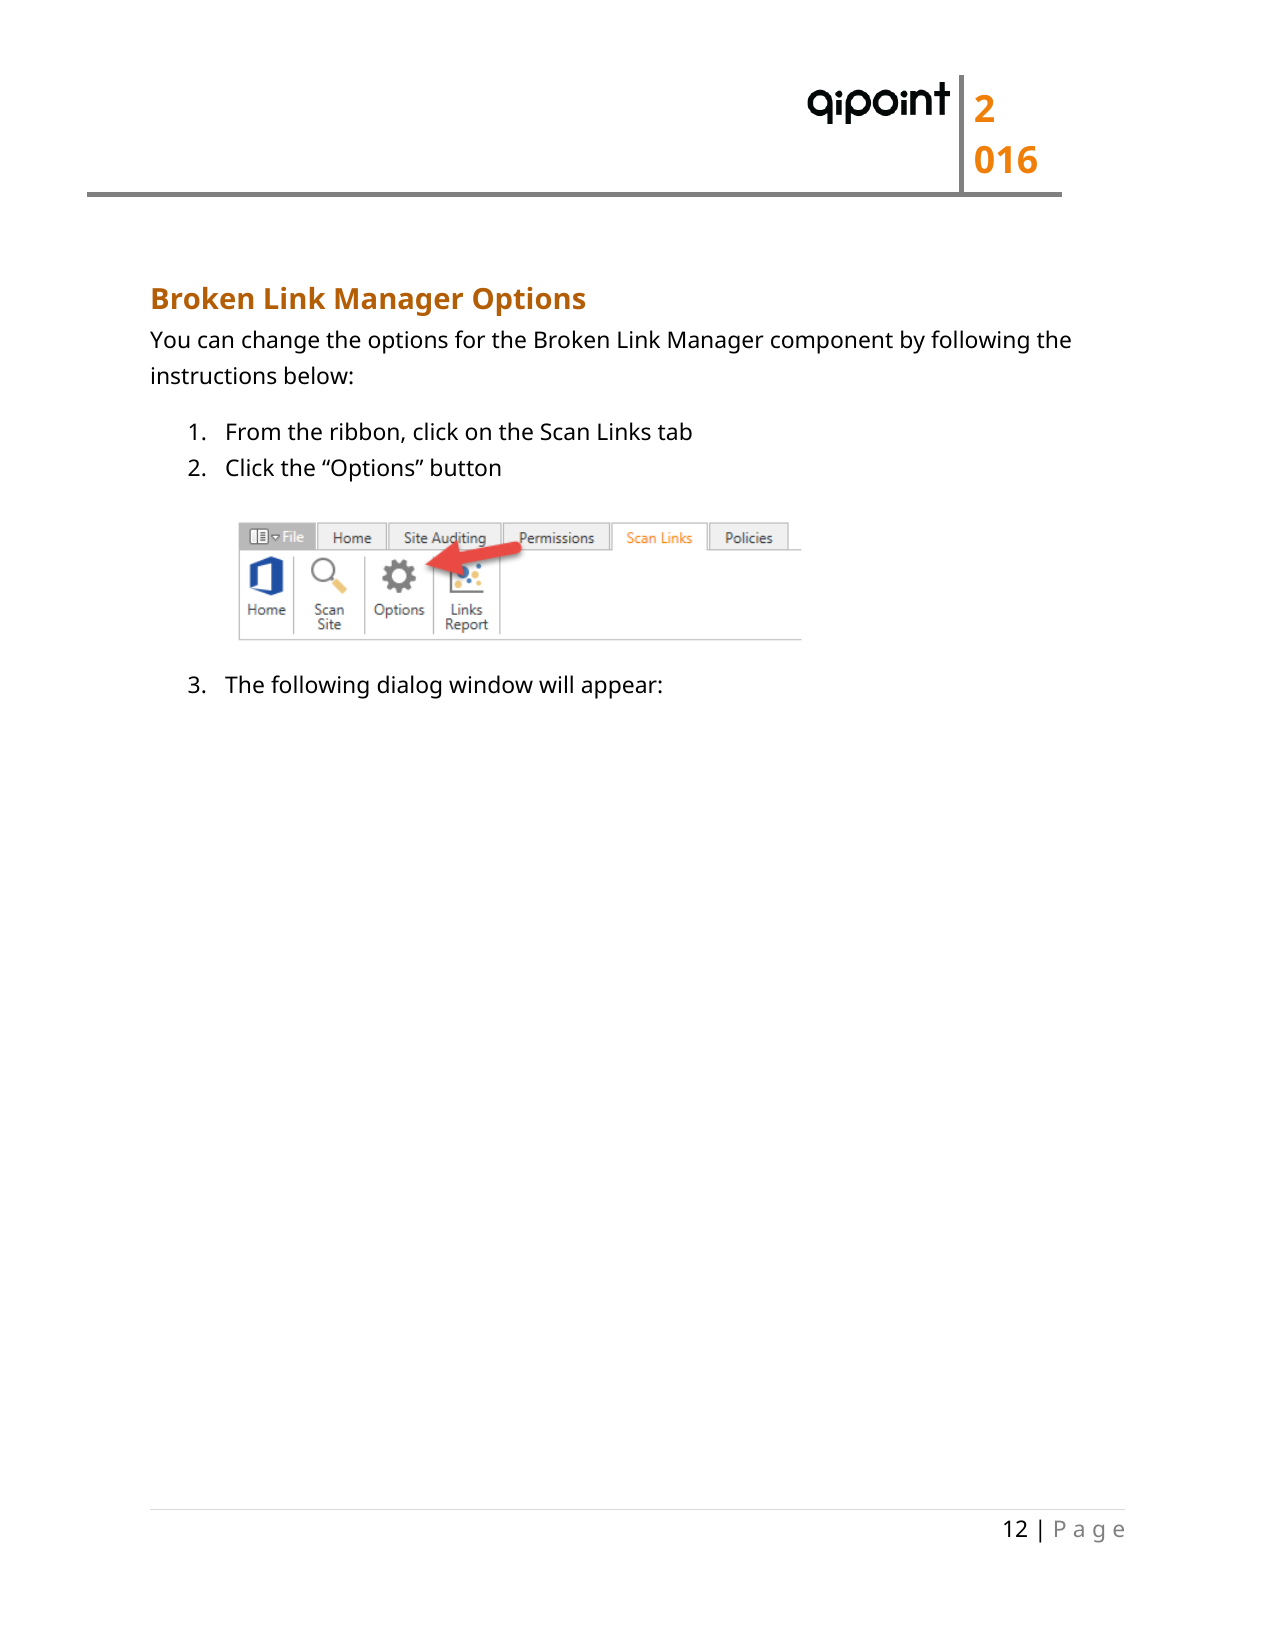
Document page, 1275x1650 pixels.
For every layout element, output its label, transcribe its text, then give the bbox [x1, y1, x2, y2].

list The following dialog window will appear: [187, 669, 1125, 701]
list From the ribbon, click on the Scan Links tab [187, 416, 1125, 448]
picture [234, 509, 802, 644]
text You can change the options for the Broken Link Manager component by following the instructions below: [150, 324, 1125, 391]
subtitle Broken Link Manager Options [150, 278, 1125, 318]
list Click the “Options” button [187, 452, 1125, 483]
picture [807, 82, 950, 124]
